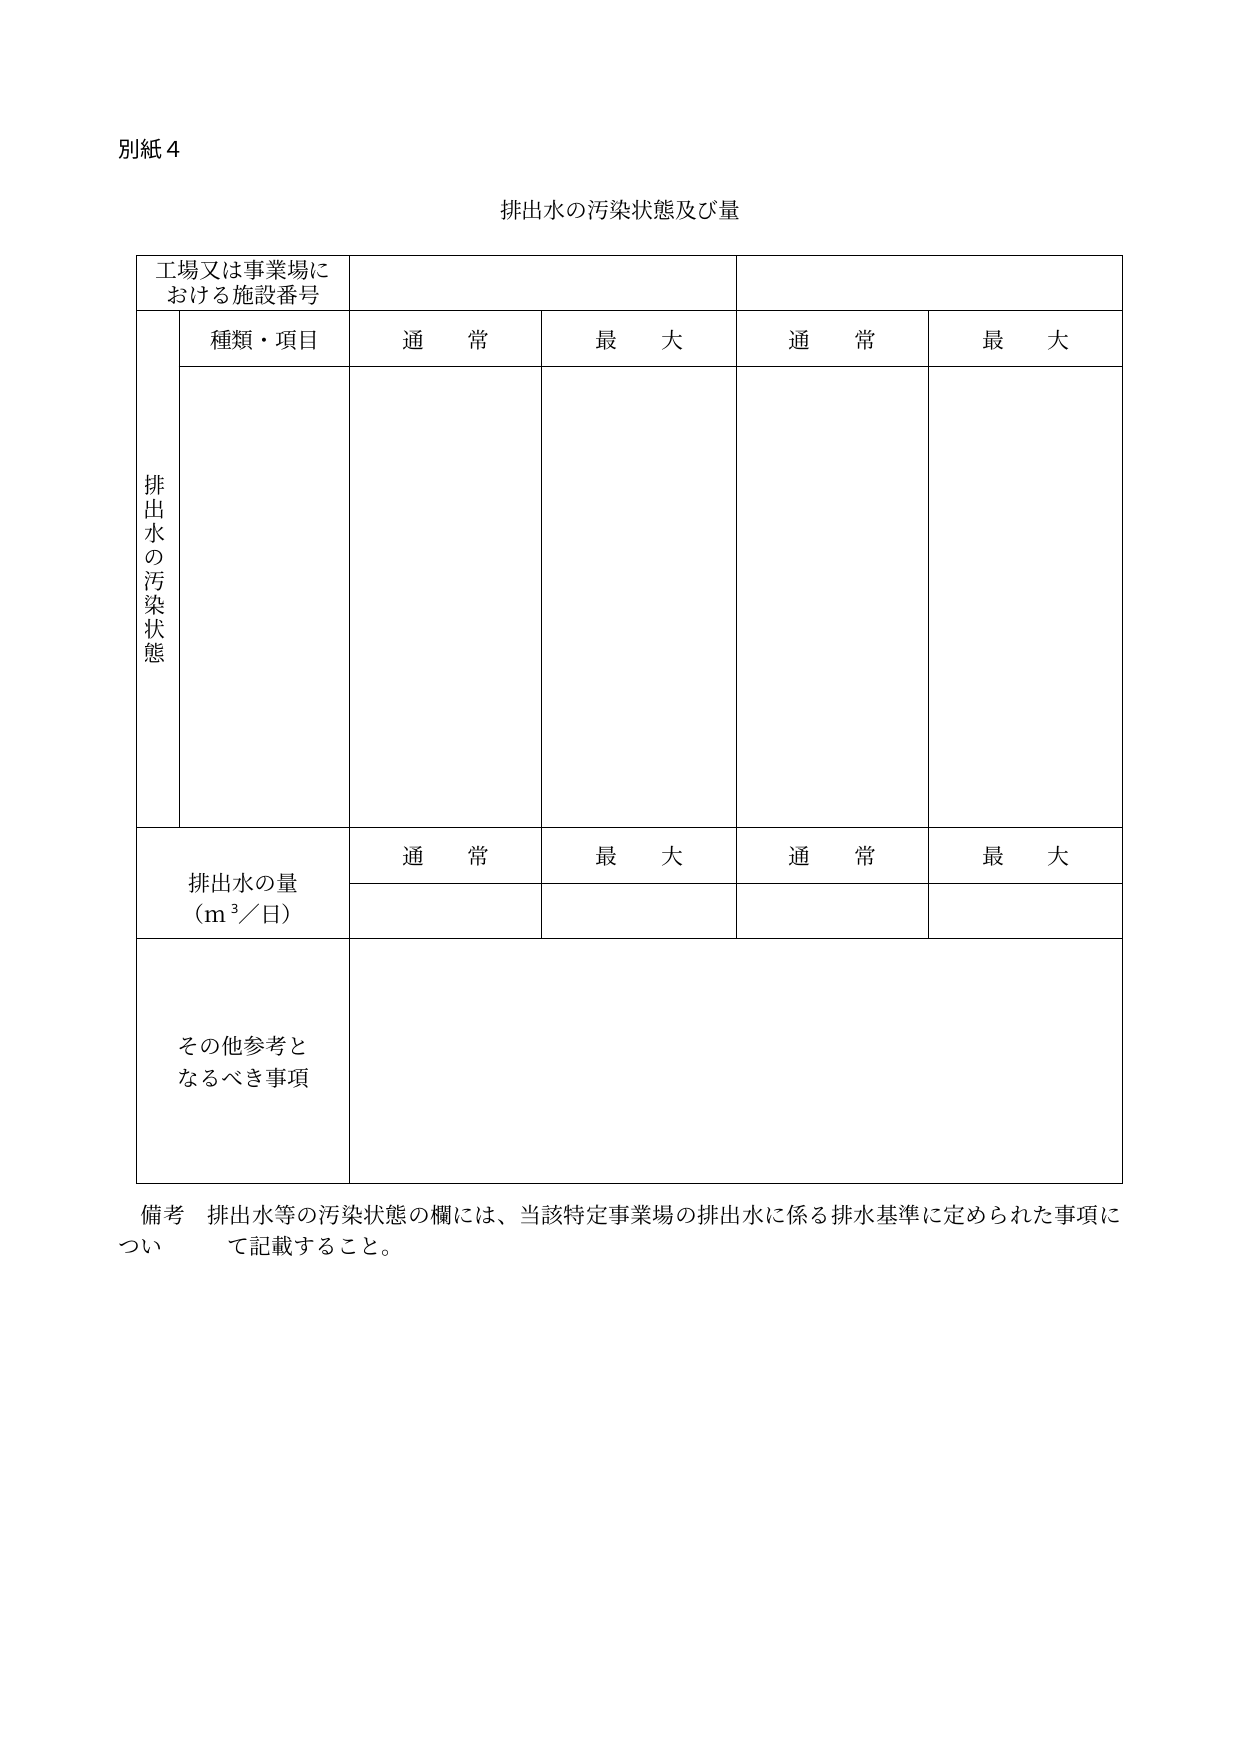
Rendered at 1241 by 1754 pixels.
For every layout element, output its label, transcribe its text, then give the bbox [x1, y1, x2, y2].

table_header [737, 256, 1122, 310]
table_cell 最 大 [929, 828, 1122, 882]
table_cell [929, 884, 1122, 938]
table_cell その他参考と なるべき事項 [137, 939, 349, 1183]
table_cell 最 大 [542, 828, 736, 882]
table_cell 通 常 [350, 828, 541, 882]
table_cell 通 常 [737, 311, 928, 366]
table_cell [737, 884, 928, 938]
table_cell 通 常 [737, 828, 928, 882]
table_header 工場又は事業場に おける施設番号 [137, 256, 349, 310]
text 別紙４ [118, 132, 1122, 164]
table_cell [737, 367, 928, 827]
table_cell 排出水の量 （ｍ3／日） [137, 828, 349, 938]
table_cell [542, 884, 736, 938]
table_cell [180, 367, 349, 827]
text 排出水の汚染状態及び量 [118, 194, 1122, 225]
table_cell [350, 939, 1122, 1183]
table_cell 最 大 [542, 311, 736, 366]
table_cell [350, 884, 541, 938]
table_cell 排出水の汚染状態 [137, 311, 179, 827]
table_header [350, 256, 736, 310]
table_cell [542, 367, 736, 827]
table_cell 種類・項目 [180, 311, 349, 366]
table_cell 最 大 [929, 311, 1122, 366]
table_cell [929, 367, 1122, 827]
table_cell [350, 367, 541, 827]
text 備考 排出水等の汚染状態の欄には、当該特定事業場の排出水に係る排水基準に定められた事項につい て記載すること。 [118, 1198, 1122, 1261]
table_cell 通 常 [350, 311, 541, 366]
